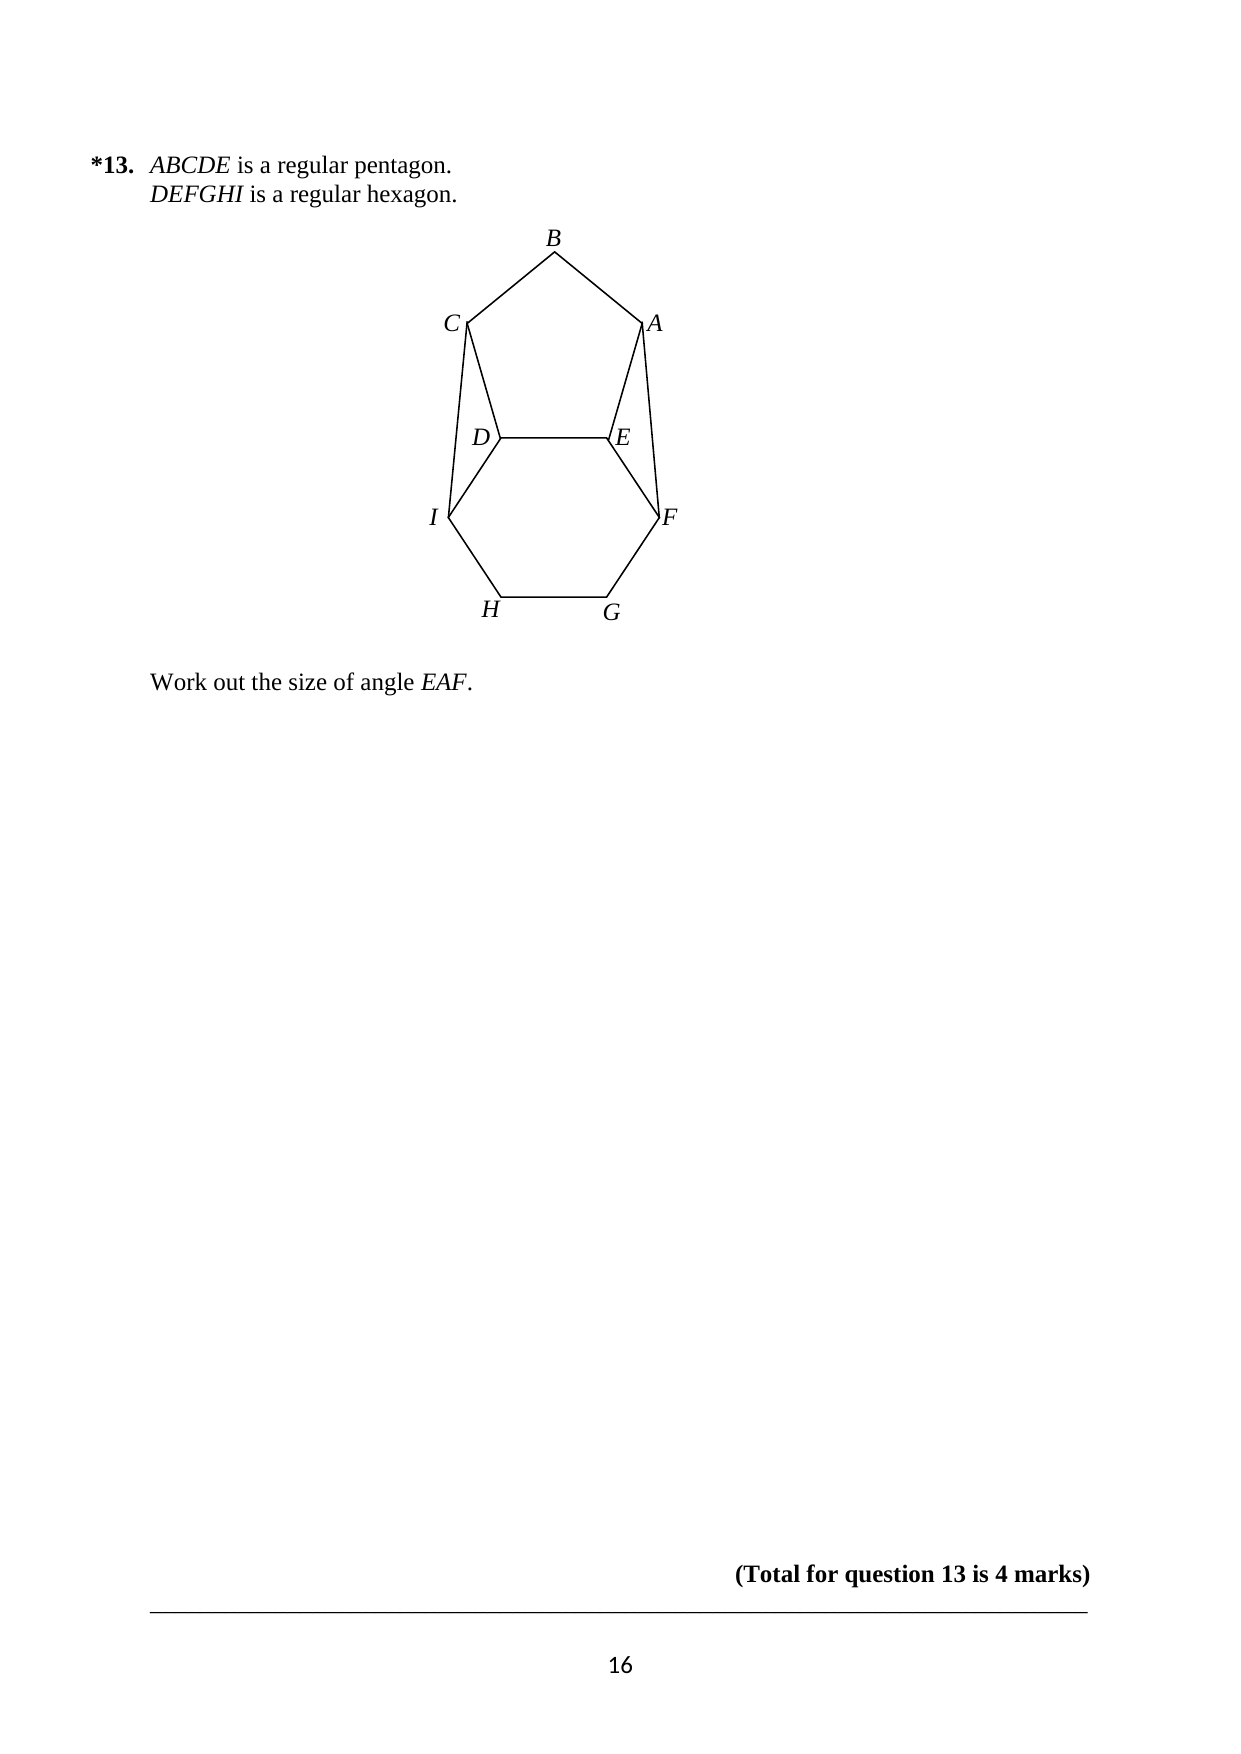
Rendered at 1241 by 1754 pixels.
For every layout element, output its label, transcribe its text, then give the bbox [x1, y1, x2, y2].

text *13. ABCDE is a regular pentagon. [90, 150, 1090, 179]
text (Total for question 13 is 4 marks) [150, 1559, 1090, 1587]
text DEFGHI is a regular hexagon. [150, 179, 1090, 207]
text ___________________________________________________________________________ [150, 1587, 1090, 1616]
text Work out the size of angle EAF. [150, 667, 1090, 696]
